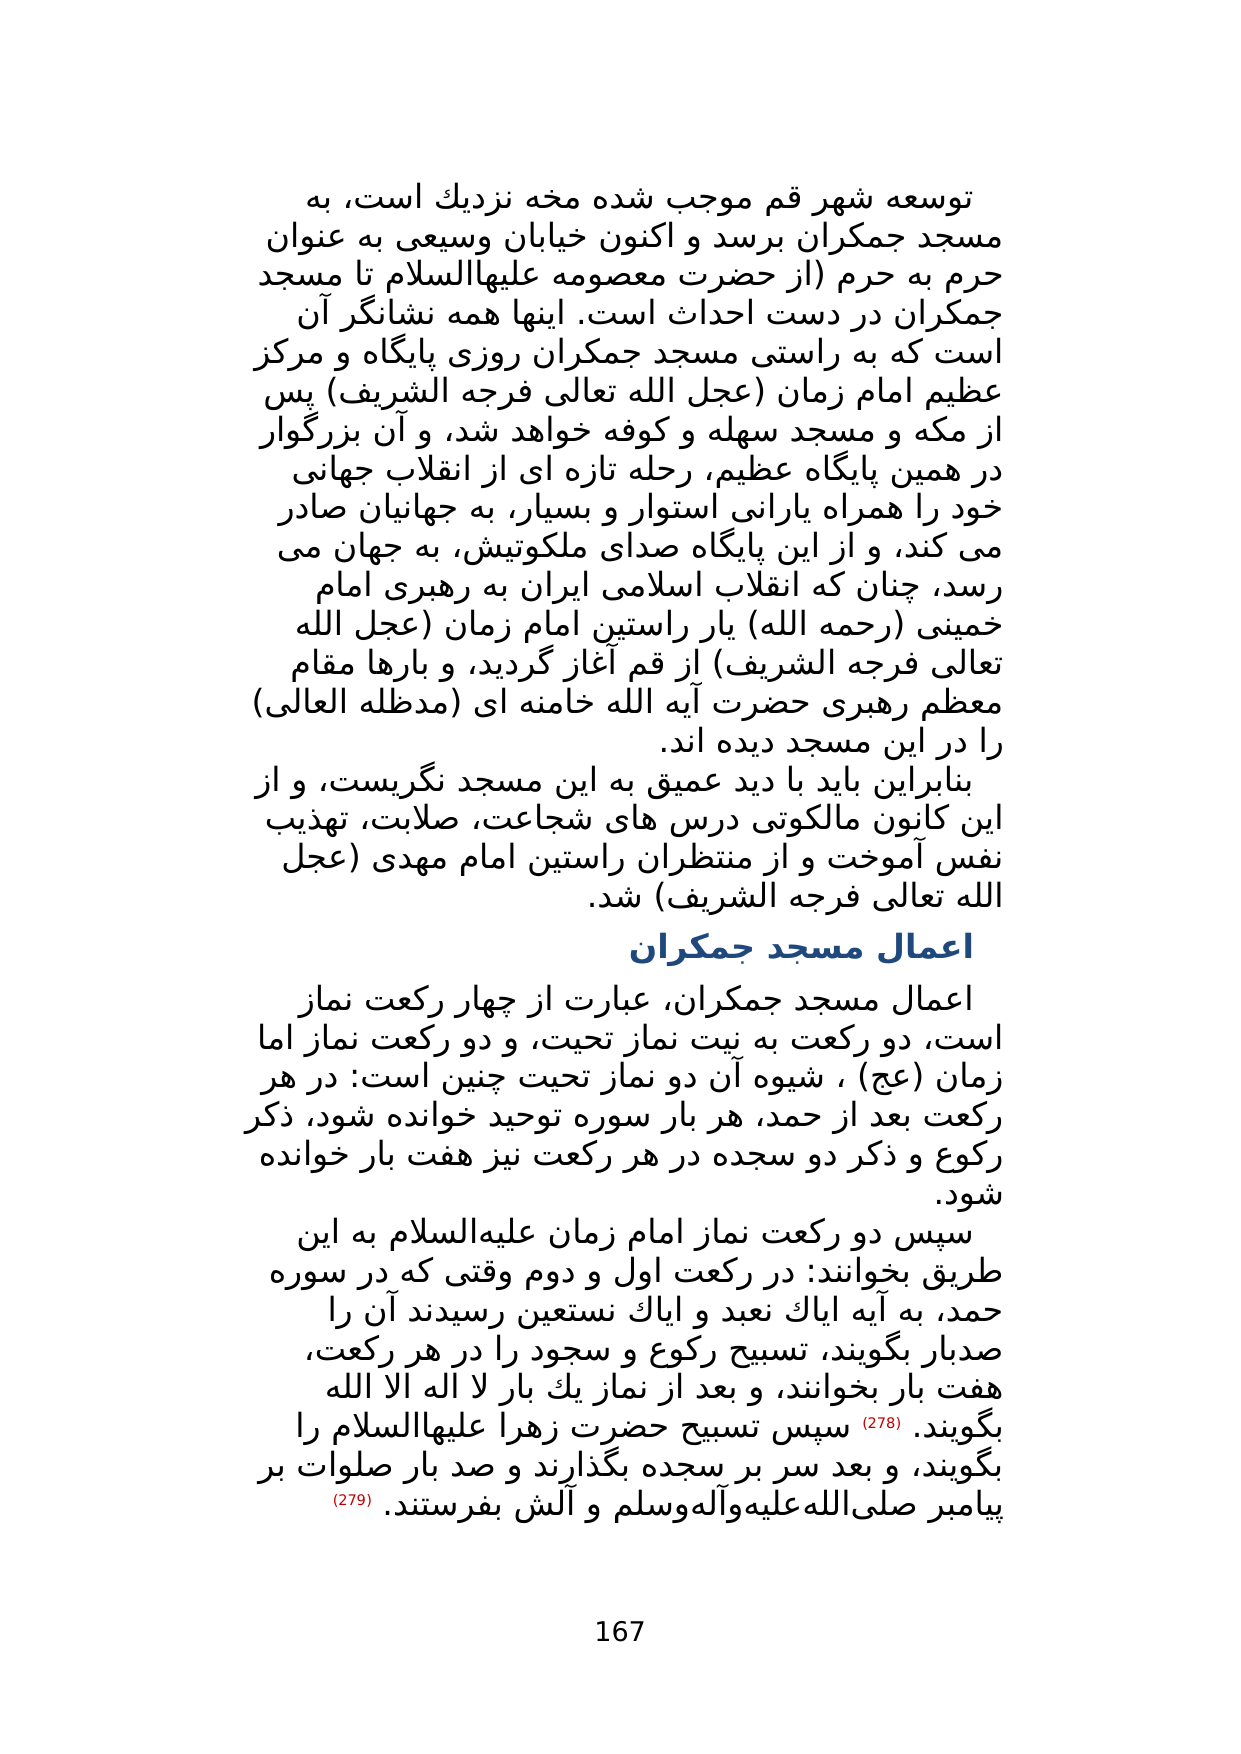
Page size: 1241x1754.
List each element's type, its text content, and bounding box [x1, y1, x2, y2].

text اعمال مسجد جمكران، عبارت از چهار ركعت نماز است، دو ركعت به نيت نماز تحيت، و دو ركعت نماز اما زمان (عج) ، شيوه آن دو نماز تحيت چنين است: در هر ركعت بعد از حمد، هر بار سوره توحيد خوانده شود، ذكر ركوع و ذكر دو سجده در هر ركعت نيز هفت بار خوانده شود. [236, 979, 1004, 1212]
text توسعه شهر قم موجب شده مخه نزديك است، به مسجد جمكران برسد و اكنون خيابان وسيعى به عنوان حرم به حرم (از حضرت معصومه عليها‌السلام تا مسجد جمكران در دست احداث است. اينها همه نشانگر آن است كه به راستى مسجد جمكران روزى پايگاه و مركز عظيم امام زمان (عجل الله تعالى فرجه الشريف) پس از مكه و مسجد سهله و كوفه خواهد شد، و آن بزرگوار در همين پايگاه عظيم، رحله تازه اى از انقلاب جهانى خود را همراه يارانى استوار و بسيار، به جهانيان صادر مى كند، و از اين پايگاه صداى ملكوتيش، به جهان مى رسد، چنان كه انقلاب اسلامى ايران به رهبرى امام خمينى (رحمه الله) يار راستين امام زمان (عجل الله تعالى فرجه الشريف) از قم آغاز گرديد، و بارها مقام معظم رهبرى حضرت آيه الله خامنه اى (مدظله العالى) را در اين مسجد ديده اند. [236, 177, 1004, 760]
subtitle اعمال مسجد جمكران [236, 928, 1004, 967]
text بنابراين بايد با ديد عميق به اين مسجد نگريست، و از اين كانون مالكوتى درس هاى شجاعت، صلابت، تهذيب نفس آموخت و از منتظران راستين امام مهدى (عجل الله تعالى فرجه الشريف) شد. [236, 760, 1004, 915]
text سپس دو ركعت نماز امام زمان عليه‌السلام به اين طريق بخوانند: در ركعت اول و دوم وقتى كه در سوره حمد، به آيه اياك نعبد و اياك نستعين رسيدند آن را صدبار بگويند، تسبيح ركوع و سجود را در هر ركعت، هفت بار بخوانند، و بعد از نماز يك بار لا اله الا الله بگويند. (278) سپس تسبيح حضرت زهرا عليها‌السلام را بگويند، و بعد سر بر سجده بگذارند و صد بار صلوات بر پيامبر صلى‌الله‌عليه‌وآله‌وسلم و آلش بفرستند. (279) [236, 1212, 1004, 1523]
